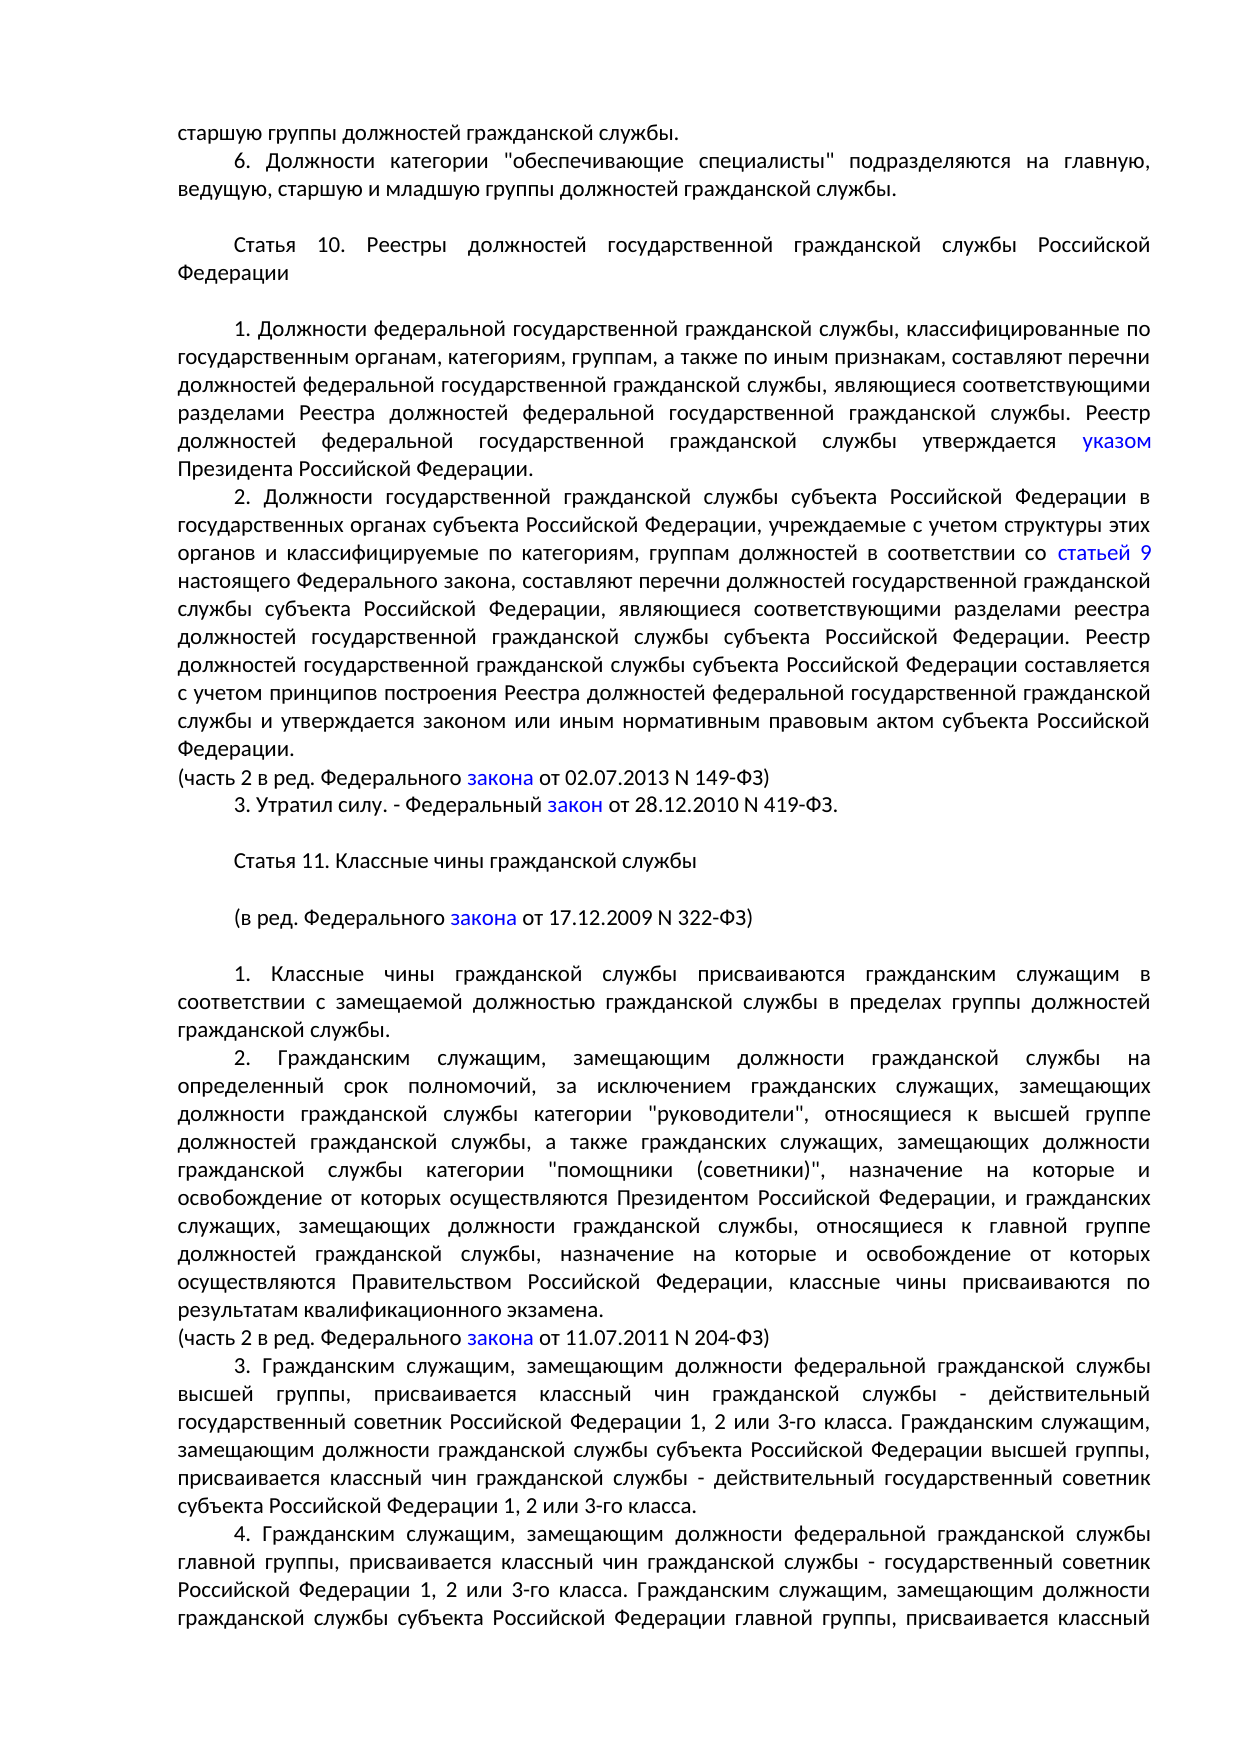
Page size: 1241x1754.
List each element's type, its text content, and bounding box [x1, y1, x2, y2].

text 3. Гражданским служащим, замещающим должности федеральной гражданской службы высшей группы, присваивается классный чин гражданской службы - действительный государственный советник Российской Федерации 1, 2 или 3-го класса. Гражданским служащим, замещающим должности гражданской службы субъекта Российской Федерации высшей группы, присваивается классный чин гражданской службы - действительный государственный советник субъекта Российской Федерации 1, 2 или 3-го класса. [177, 1351, 1152, 1519]
text 2. Гражданским служащим, замещающим должности гражданской службы на определенный срок полномочий, за исключением гражданских служащих, замещающих должности гражданской службы категории "руководители", относящиеся к высшей группе должностей гражданской службы, а также гражданских служащих, замещающих должности гражданской службы категории "помощники (советники)", назначение на которые и освобождение от которых осуществляются Президентом Российской Федерации, и гражданских служащих, замещающих должности гражданской службы, относящиеся к главной группе должностей гражданской службы, назначение на которые и освобождение от которых осуществляются Правительством Российской Федерации, классные чины присваиваются по результатам квалификационного экзамена. [177, 1043, 1152, 1323]
text (в ред. Федерального закона от 17.12.2009 N 322-ФЗ) [177, 903, 1152, 931]
text 3. Утратил силу. - Федеральный закон от 28.12.2010 N 419-ФЗ. [177, 791, 1152, 819]
text 2. Должности государственной гражданской службы субъекта Российской Федерации в государственных органах субъекта Российской Федерации, учреждаемые с учетом структуры этих органов и классифицируемые по категориям, группам должностей в соответствии со статьей 9 настоящего Федерального закона, составляют перечни должностей государственной гражданской службы субъекта Российской Федерации, являющиеся соответствующими разделами реестра должностей государственной гражданской службы субъекта Российской Федерации. Реестр должностей государственной гражданской службы субъекта Российской Федерации составляется с учетом принципов построения Реестра должностей федеральной государственной гражданской службы и утверждается законом или иным нормативным правовым актом субъекта Российской Федерации. [177, 482, 1152, 763]
text (часть 2 в ред. Федерального закона от 02.07.2013 N 149-ФЗ) [177, 763, 1152, 791]
text 1. Классные чины гражданской службы присваиваются гражданским служащим в соответствии с замещаемой должностью гражданской службы в пределах группы должностей гражданской службы. [177, 959, 1152, 1043]
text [177, 118, 1152, 146]
text 1. Должности федеральной государственной гражданской службы, классифицированные по государственным органам, категориям, группам, а также по иным признакам, составляют перечни должностей федеральной государственной гражданской службы, являющиеся соответствующими разделами Реестра должностей федеральной государственной гражданской службы. Реестр должностей федеральной государственной гражданской службы утверждается указом Президента Российской Федерации. [177, 314, 1152, 482]
text Статья 10. Реестры должностей государственной гражданской службы Российской Федерации [177, 230, 1152, 286]
text (часть 2 в ред. Федерального закона от 11.07.2011 N 204-ФЗ) [177, 1323, 1152, 1351]
text Статья 11. Классные чины гражданской службы [177, 847, 1152, 875]
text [177, 1519, 1152, 1631]
text 6. Должности категории "обеспечивающие специалисты" подразделяются на главную, ведущую, старшую и младшую группы должностей гражданской службы. [177, 146, 1152, 202]
